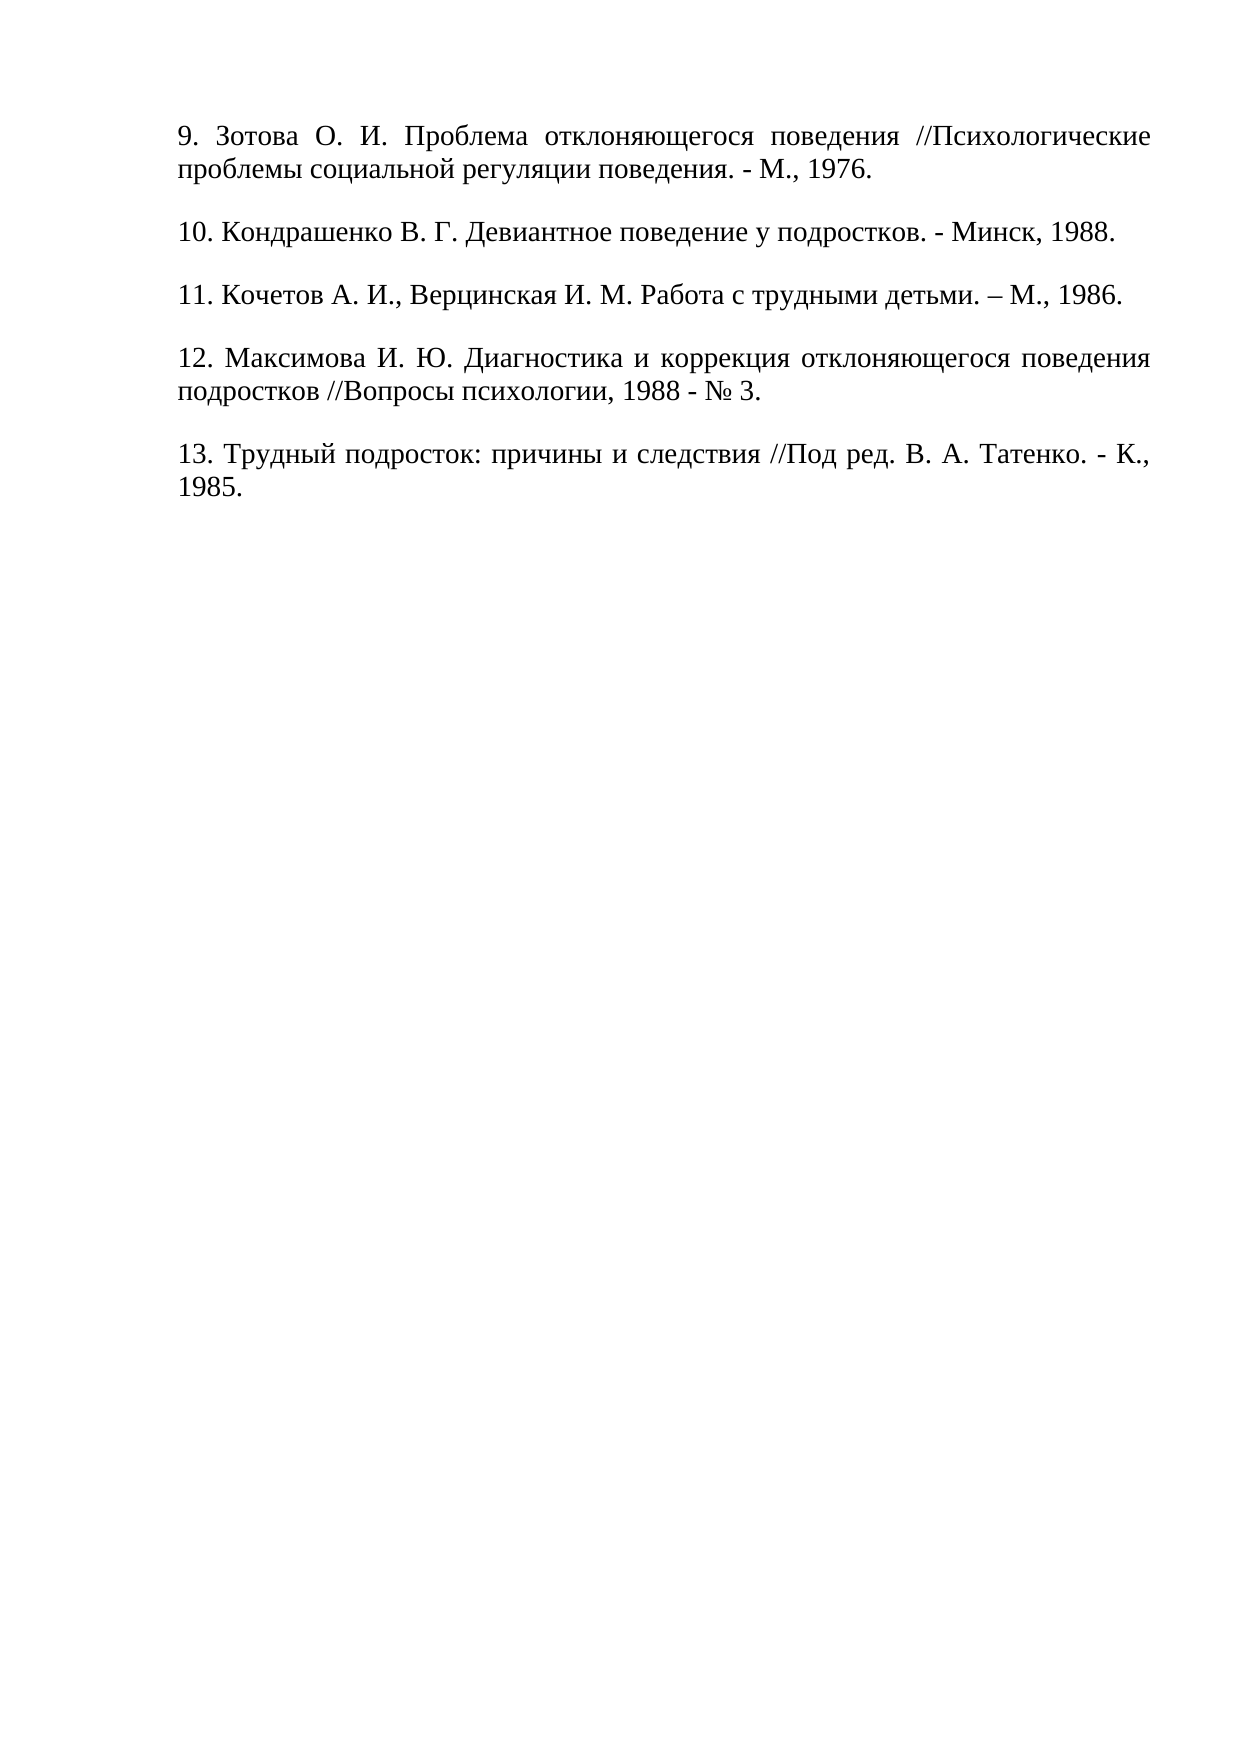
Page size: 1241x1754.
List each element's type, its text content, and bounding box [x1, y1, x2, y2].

text 11. Кочетов А. И., Верцинская И. М. Работа с трудными детьми. – М., 1986. [177, 277, 1152, 311]
text 10. Кондрашенко В. Г. Девиантное поведение у подростков. - Минск, 1988. [177, 214, 1152, 248]
text 9. Зотова О. И. Проблема отклоняющегося поведения //Психологические проблемы социальной регуляции поведения. - М., 1976. [177, 118, 1152, 185]
text 13. Трудный подросток: причины и следствия //Под ред. В. А. Татенко. - К., 1985. [177, 436, 1152, 503]
text 12. Максимова И. Ю. Диагностика и коррекция отклоняющегося поведения подростков //Вопросы психологии, 1988 - № 3. [177, 340, 1152, 407]
